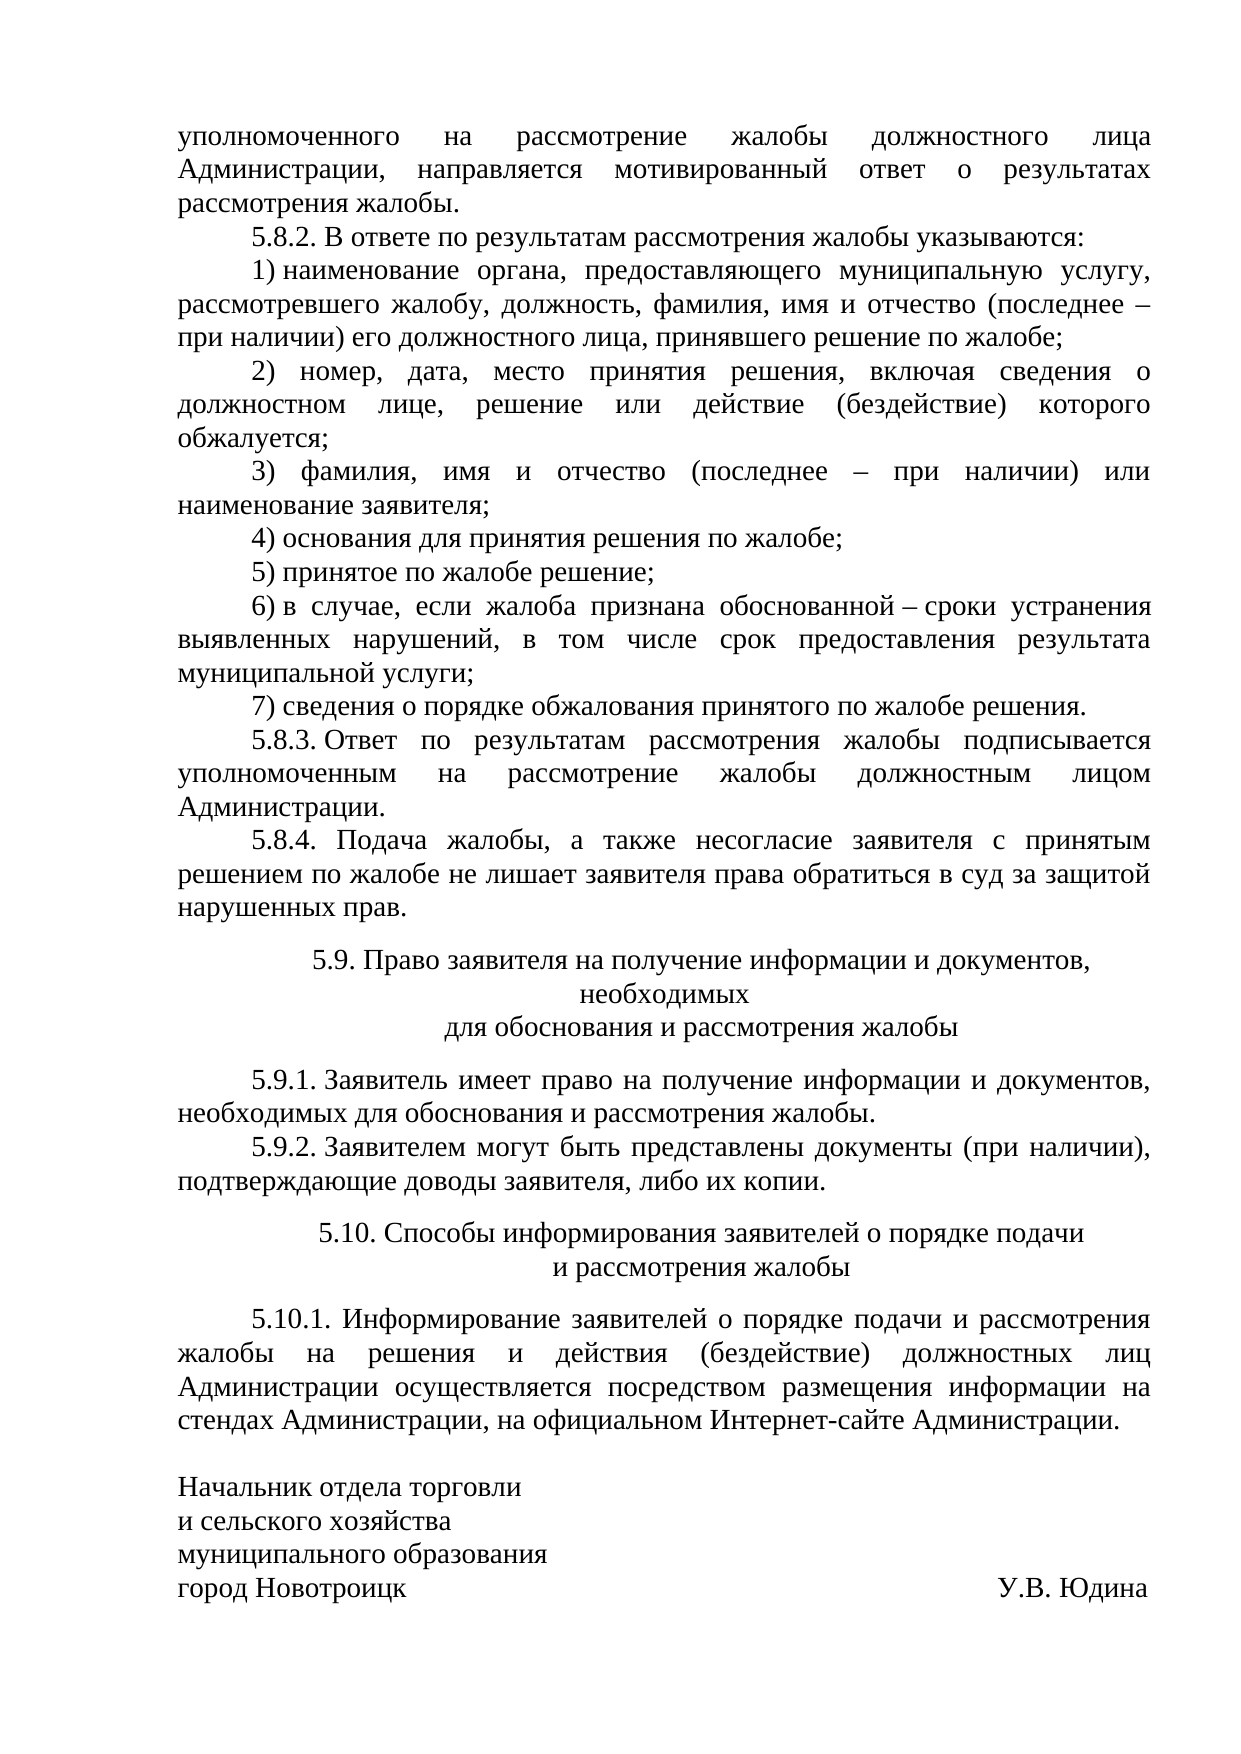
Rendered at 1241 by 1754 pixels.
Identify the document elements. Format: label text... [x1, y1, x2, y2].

text 5.9. Право заявителя на получение информации и документов, необходимых [177, 942, 1152, 1009]
text и сельского хозяйства [177, 1503, 1152, 1536]
text город Новотроицк У.В. Юдина [177, 1570, 1152, 1603]
text 1) наименование органа, предоставляющего муниципальную услугу, рассмотревшего жалобу, должность, фамилия, имя и отчество (последнее – при наличии) его должностного лица, принявшего решение по жалобе; [177, 252, 1152, 353]
text 5.9.1. Заявитель имеет право на получение информации и документов, необходимых для обоснования и рассмотрения жалобы. [177, 1062, 1152, 1129]
text 5.9.2. Заявителем могут быть представлены документы (при наличии), подтверждающие доводы заявителя, либо их копии. [177, 1129, 1152, 1196]
text 5.8.3. Ответ по результатам рассмотрения жалобы подписывается уполномоченным на рассмотрение жалобы должностным лицом Администрации. [177, 722, 1152, 822]
text 5.8.4. Подача жалобы, а также несогласие заявителя с принятым решением по жалобе не лишает заявителя права обратиться в суд за защитой нарушенных прав. [177, 822, 1152, 923]
text для обоснования и рассмотрения жалобы [177, 1009, 1152, 1043]
text 5.10.1. Информирование заявителей о порядке подачи и рассмотрения жалобы на решения и действия (бездействие) должностных лиц Администрации осуществляется посредством размещения информации на стендах Администрации, на официальном Интернет-сайте Администрации. [177, 1302, 1152, 1436]
text Начальник отдела торговли [177, 1469, 1152, 1503]
text и рассмотрения жалобы [177, 1249, 1152, 1282]
text 6) в случае, если жалоба признана обоснованной – сроки устранения выявленных нарушений, в том числе срок предоставления результата муниципальной услуги; [177, 588, 1152, 688]
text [177, 118, 1152, 219]
text 4) основания для принятия решения по жалобе; [177, 521, 1152, 554]
text 5.8.2. В ответе по результатам рассмотрения жалобы указываются: [177, 219, 1152, 252]
text 7) сведения о порядке обжалования принятого по жалобе решения. [177, 688, 1152, 722]
text 5) принятое по жалобе решение; [177, 554, 1152, 588]
text 3) фамилия, имя и отчество (последнее – при наличии) или наименование заявителя; [177, 453, 1152, 521]
text 2) номер, дата, место принятия решения, включая сведения о должностном лице, решение или действие (бездействие) которого обжалуется; [177, 353, 1152, 453]
text 5.10. Способы информирования заявителей о порядке подачи [177, 1215, 1152, 1249]
text муниципального образования [177, 1536, 1152, 1570]
